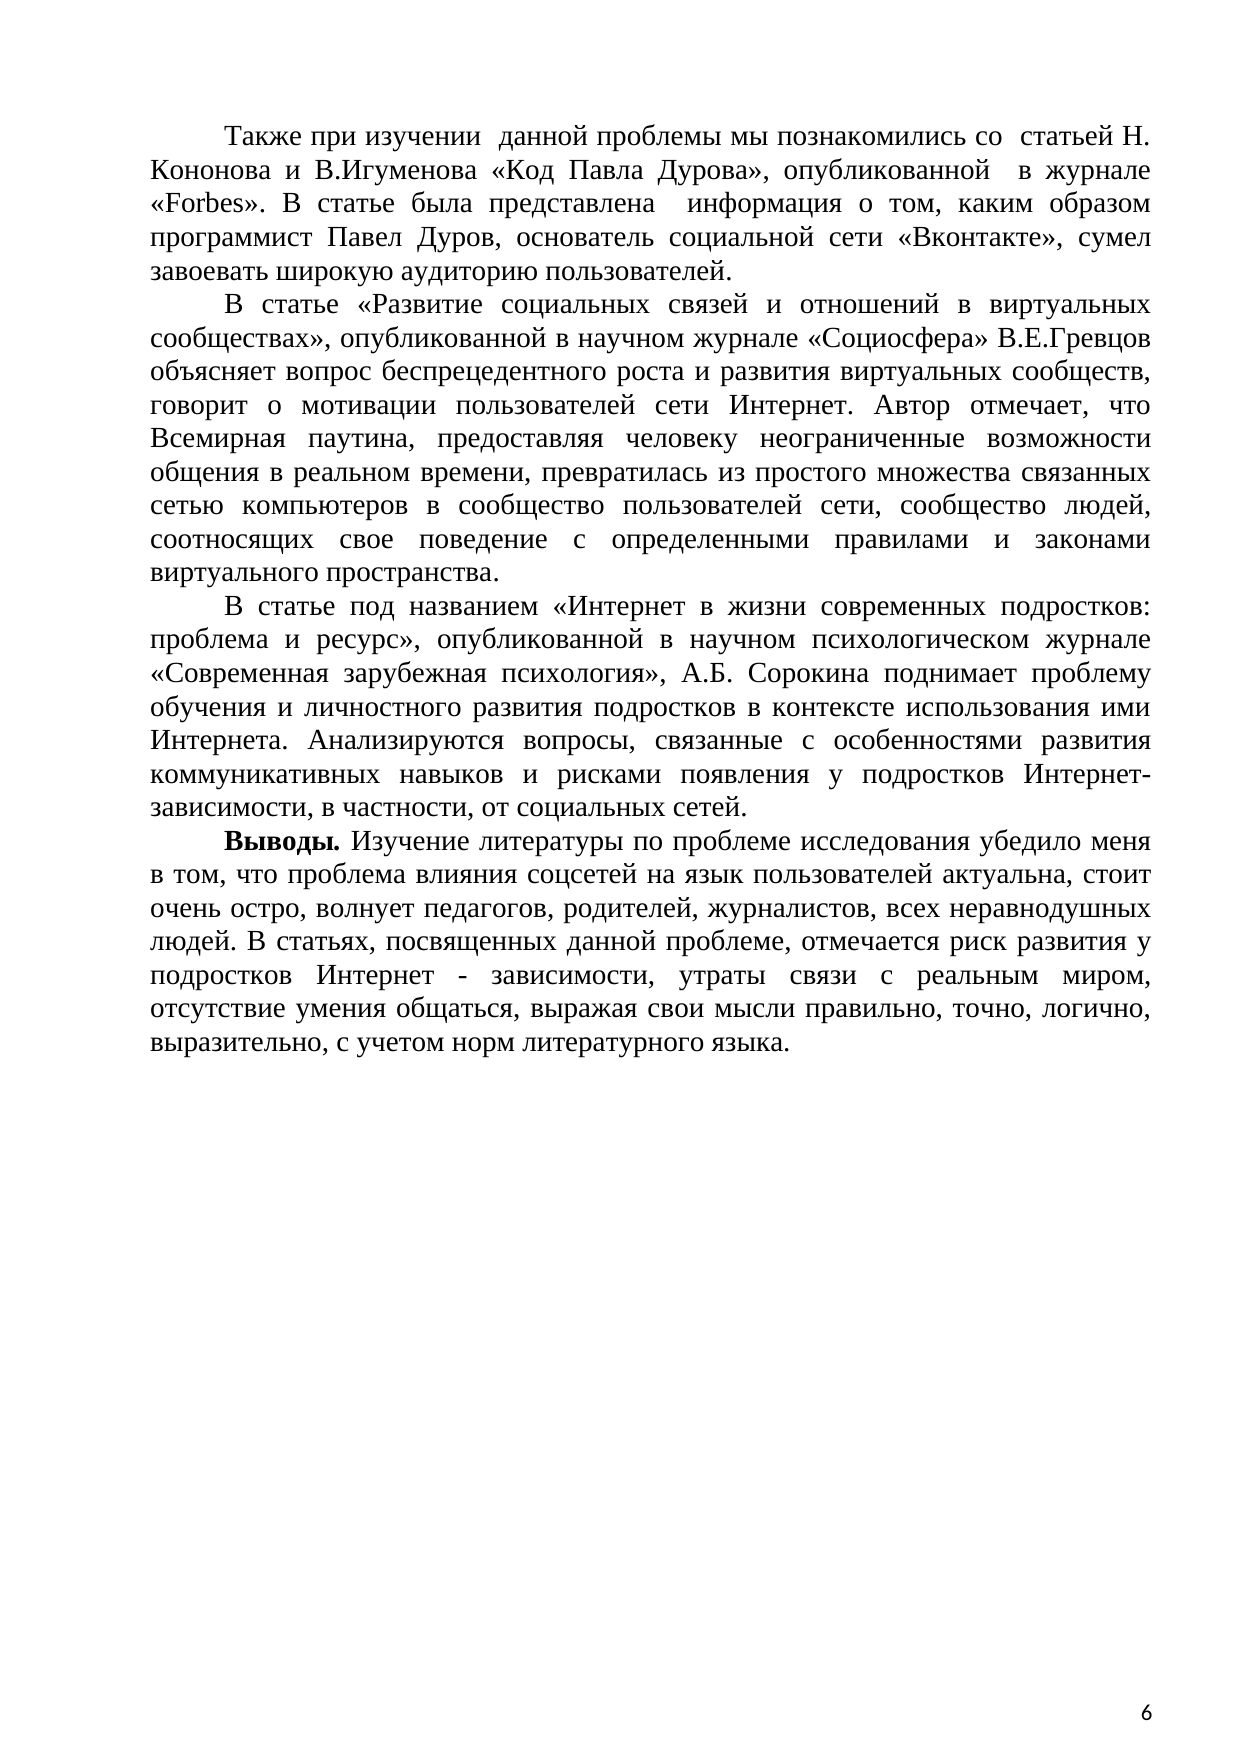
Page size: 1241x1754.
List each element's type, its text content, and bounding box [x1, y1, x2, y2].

text В статье под названием «Интернет в жизни современных подростков: проблема и ресурс», опубликованной в научном психологическом журнале «Современная зарубежная психология», А.Б. Сорокина поднимает проблему обучения и личностного развития подростков в контексте использования ими Интернета. Анализируются вопросы, связанные с особенностями развития коммуникативных навыков и рисками появления у подростков Интернет-зависимости, в частности, от социальных сетей. [150, 588, 1152, 823]
text Выводы. Изучение литературы по проблеме исследования убедило меня в том, что проблема влияния соцсетей на язык пользователей актуальна, стоит очень остро, волнует педагогов, родителей, журналистов, всех неравнодушных людей. В статьях, посвященных данной проблеме, отмечается риск развития у подростков Интернет - зависимости, утраты связи с реальным миром, отсутствие умения общаться, выражая свои мысли правильно, точно, логично, выразительно, с учетом норм литературного языка. [150, 823, 1152, 1058]
text В статье «Развитие социальных связей и отношений в виртуальных сообществах», опубликованной в научном журнале «Социосфера» В.Е.Гревцов объясняет вопрос беспрецедентного роста и развития виртуальных сообществ, говорит о мотивации пользователей сети Интернет. Автор отмечает, что Всемирная паутина, предоставляя человеку неограниченные возможности общения в реальном времени, превратилась из простого множества связанных сетью компьютеров в сообщество пользователей сети, сообщество людей, соотносящих свое поведение с определенными правилами и законами виртуального пространства. [150, 286, 1152, 588]
text Также при изучении данной проблемы мы познакомились со статьей Н. Кононова и В.Игуменова «Код Павла Дурова», опубликованной в журнале «Forbes». В статье была представлена информация о том, каким образом программист Павел Дуров, основатель социальной сети «Вконтакте», сумел завоевать широкую аудиторию пользователей. [150, 118, 1152, 286]
